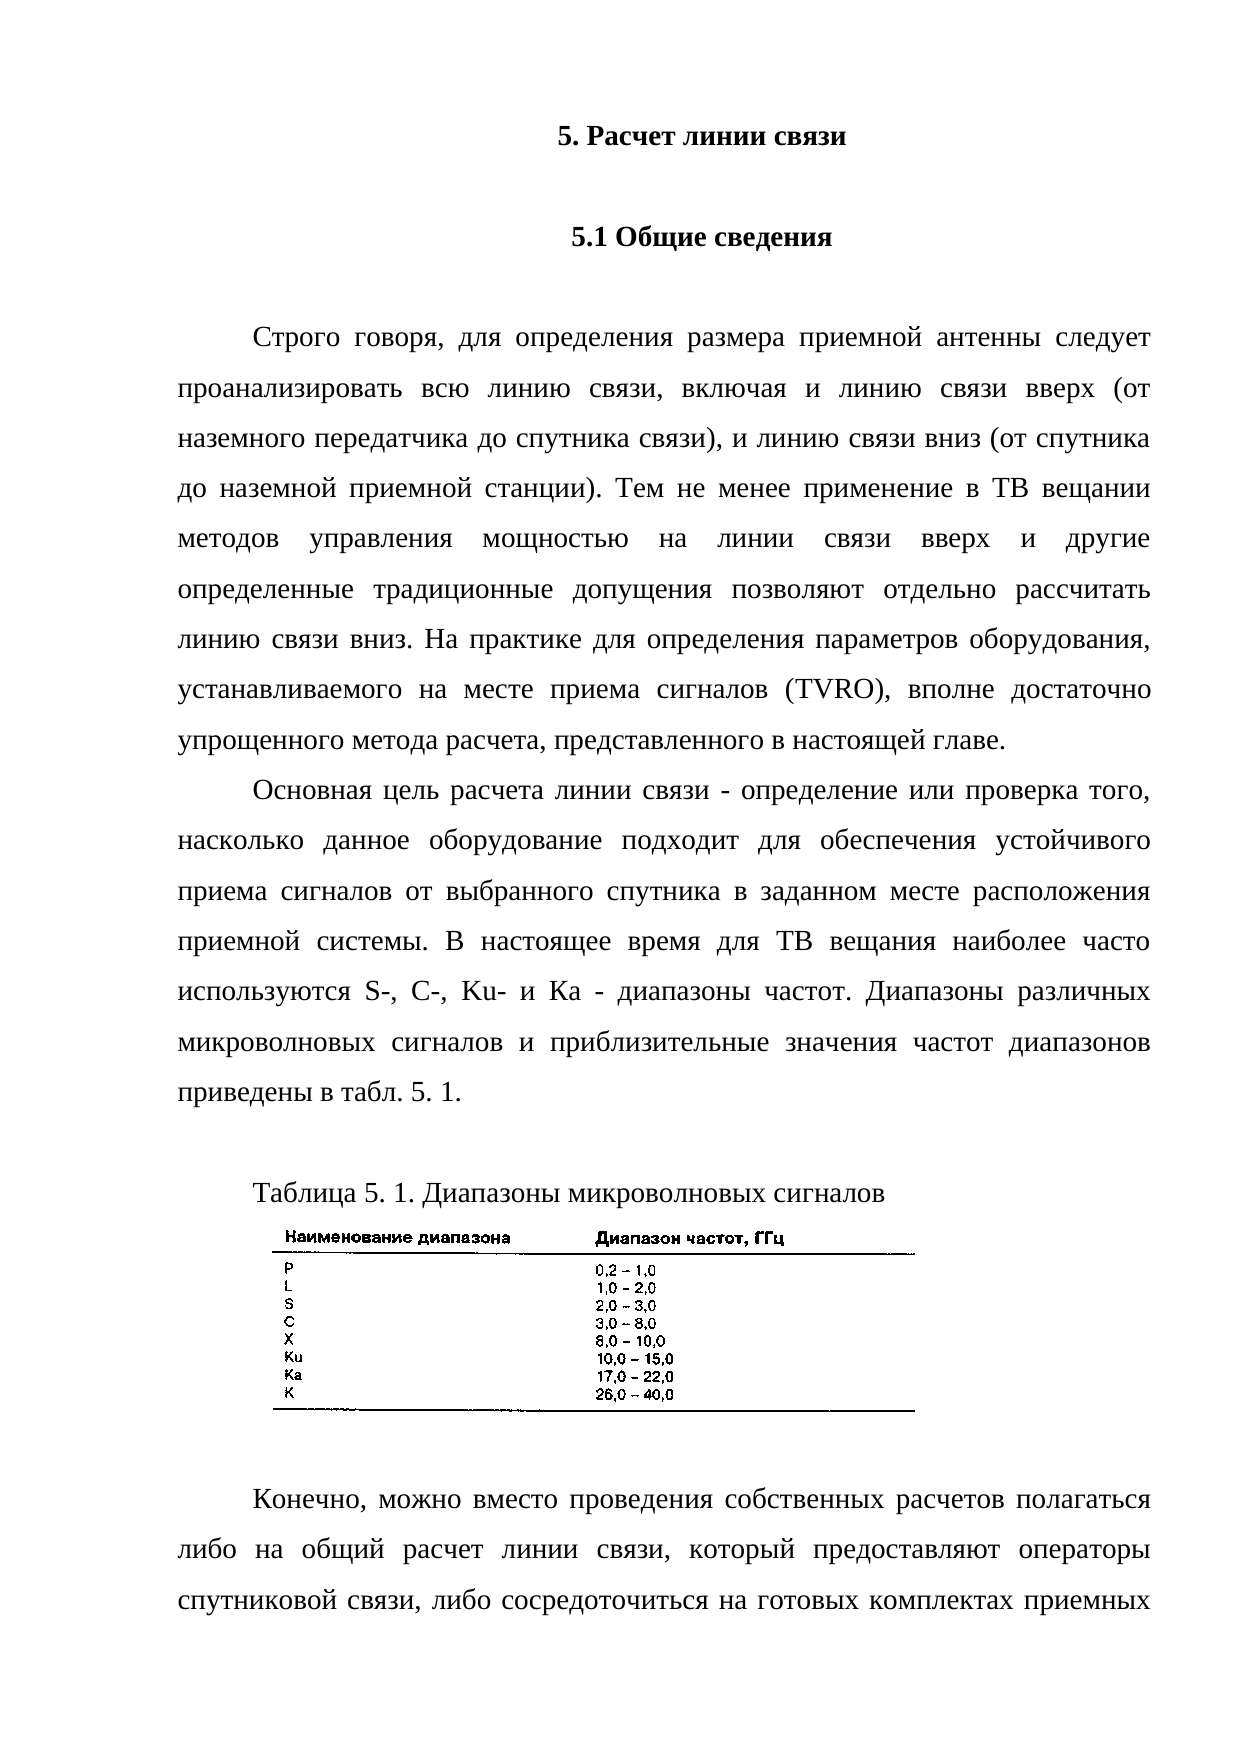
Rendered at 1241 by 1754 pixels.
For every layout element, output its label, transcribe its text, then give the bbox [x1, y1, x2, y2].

text Основная цель расчета линии связи - определение или проверка того, насколько данное оборудование подходит для обеспечения устойчивого приема сигналов от выбранного спутника в заданном месте расположения приемной системы. В настоящее время для ТВ вещания наиболее часто используются S-, С-, Ku- и Ка - диапазоны частот. Диапазоны различных микроволновых сигналов и приблизительные значения частот диапазонов приведены в табл. 5. 1. [177, 772, 1152, 1108]
picture [252, 1224, 915, 1419]
text 5.1 Общие сведения [177, 219, 1152, 252]
text Строго говоря, для определения размера приемной антенны следует проанализировать всю линию связи, включая и линию связи вверх (от наземного передатчика до спутника связи), и линию связи вниз (от спутника до наземной приемной станции). Тем не менее применение в ТВ вещании методов управления мощностью на линии связи вверх и другие определенные традиционные допущения позволяют отдельно рассчитать линию связи вниз. На практике для определения параметров оборудования, устанавливаемого на месте приема сигналов (TVRO), вполне достаточно упрощенного метода расчета, представленного в настоящей главе. [177, 319, 1152, 755]
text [177, 1481, 1152, 1615]
text Таблица 5. 1. Диапазоны микроволновых сигналов [177, 1175, 1152, 1208]
text 5. Расчет линии связи [177, 118, 1152, 152]
